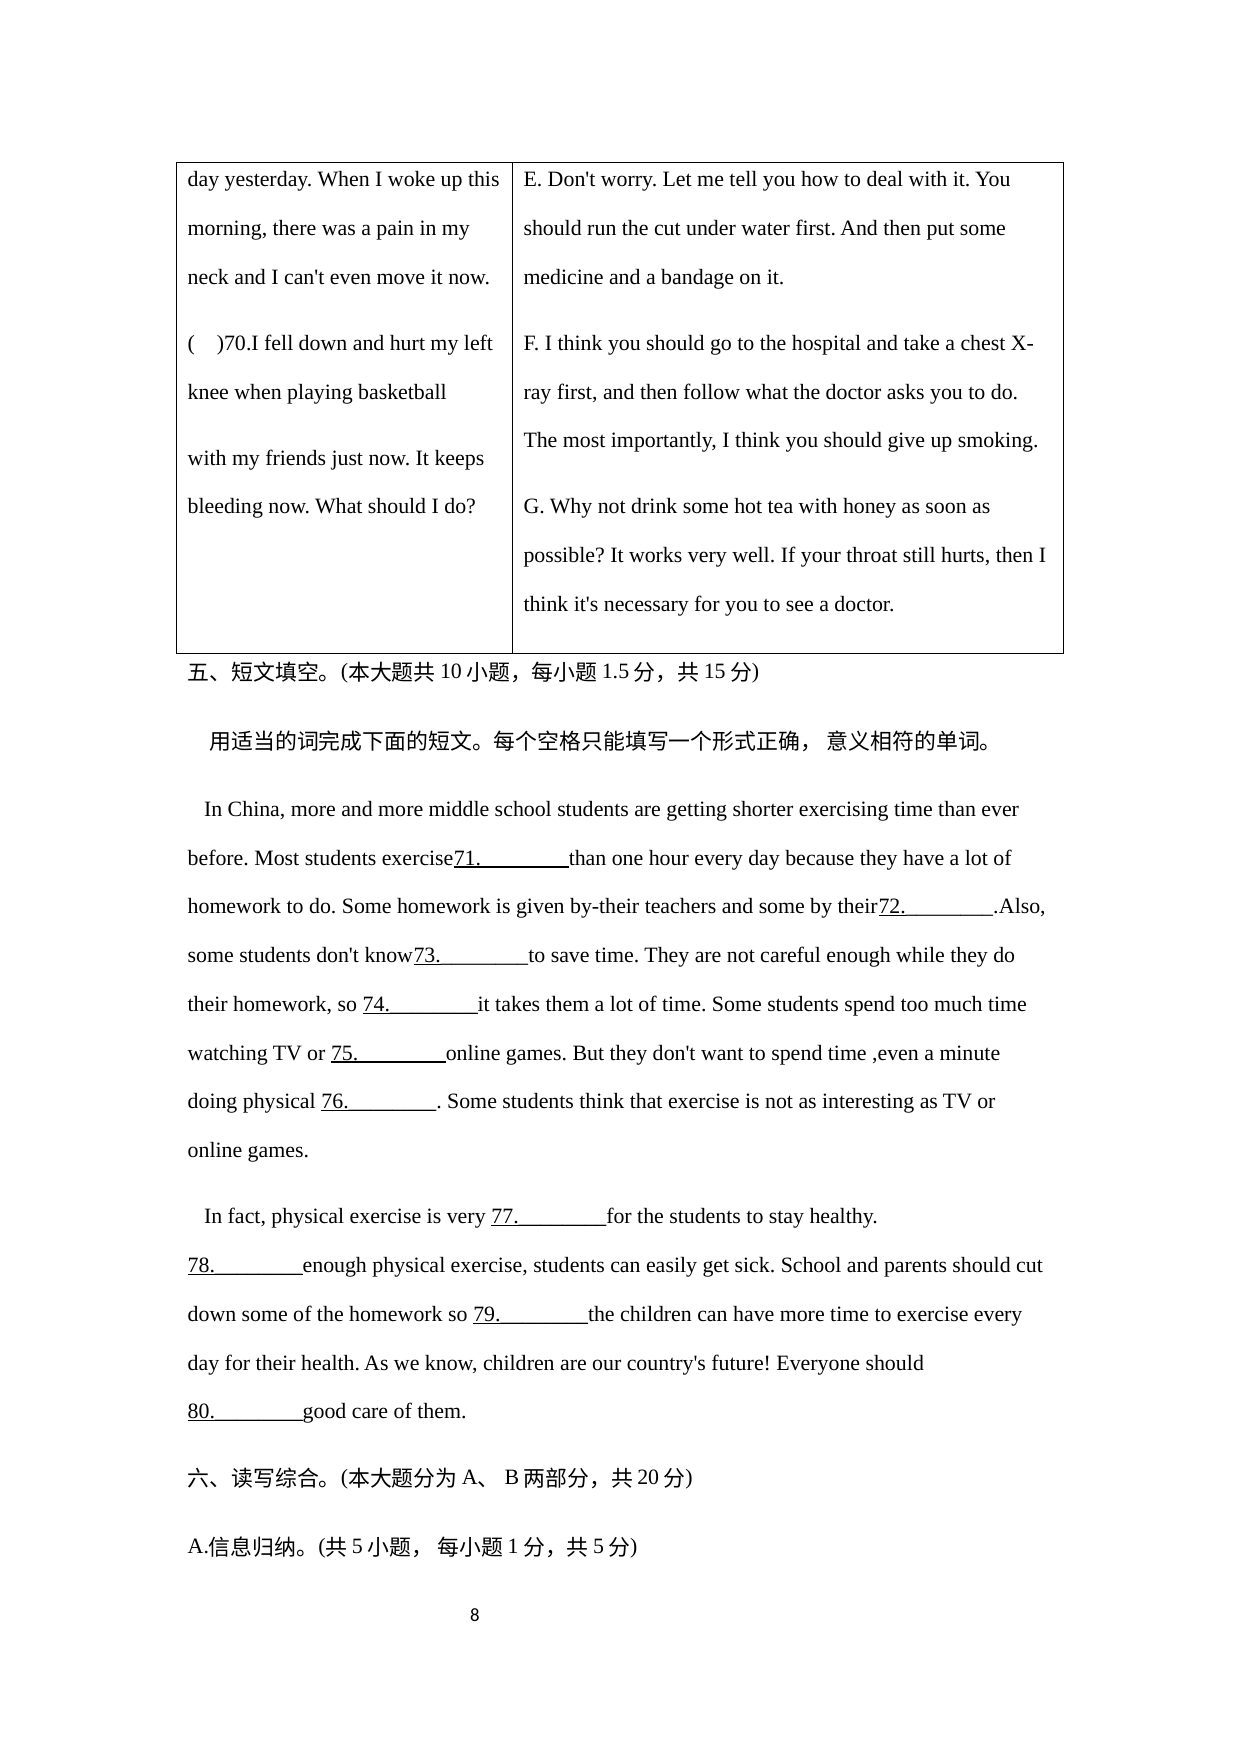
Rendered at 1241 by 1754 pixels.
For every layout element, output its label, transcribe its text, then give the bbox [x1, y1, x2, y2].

text 用适当的词完成下面的短文。每个空格只能填写一个形式正确， 意义相符的单词。 [187, 723, 1053, 756]
text 六、读写综合。(本大题分为A、 B两部分，共20分) [187, 1461, 1053, 1493]
text 五、短文填空。(本大题共10小题，每小题1.5分，共15分) [187, 654, 1053, 687]
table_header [513, 163, 1063, 653]
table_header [177, 163, 512, 653]
text A.信息归纳。(共5小题， 每小题1分，共5分) [187, 1530, 1053, 1562]
text In China, more and more middle school students are getting shorter exercising time than ever before. Most students exercise71.________than one hour every day because they have a lot of homework to do. Some homework is given by-their teachers and some by their72.________.Also, some students don't know73.________to save time. They are not careful enough while they do their homework, so 74.________it takes them a lot of time. Some students spend too much time watching TV or 75.________online games. But they don't want to spend time ,even a minute doing physical 76.________. Some students think that exercise is not as interesting as TV or online games. [187, 792, 1053, 1166]
text In fact, physical exercise is very 77.________for the students to stay healthy. 78.________enough physical exercise, students can easily get sick. School and parents should cut down some of the homework so 79.________the children can have more time to exercise every day for their health. As we know, children are our country's future! Everyone should 80.________good care of them. [187, 1199, 1053, 1427]
